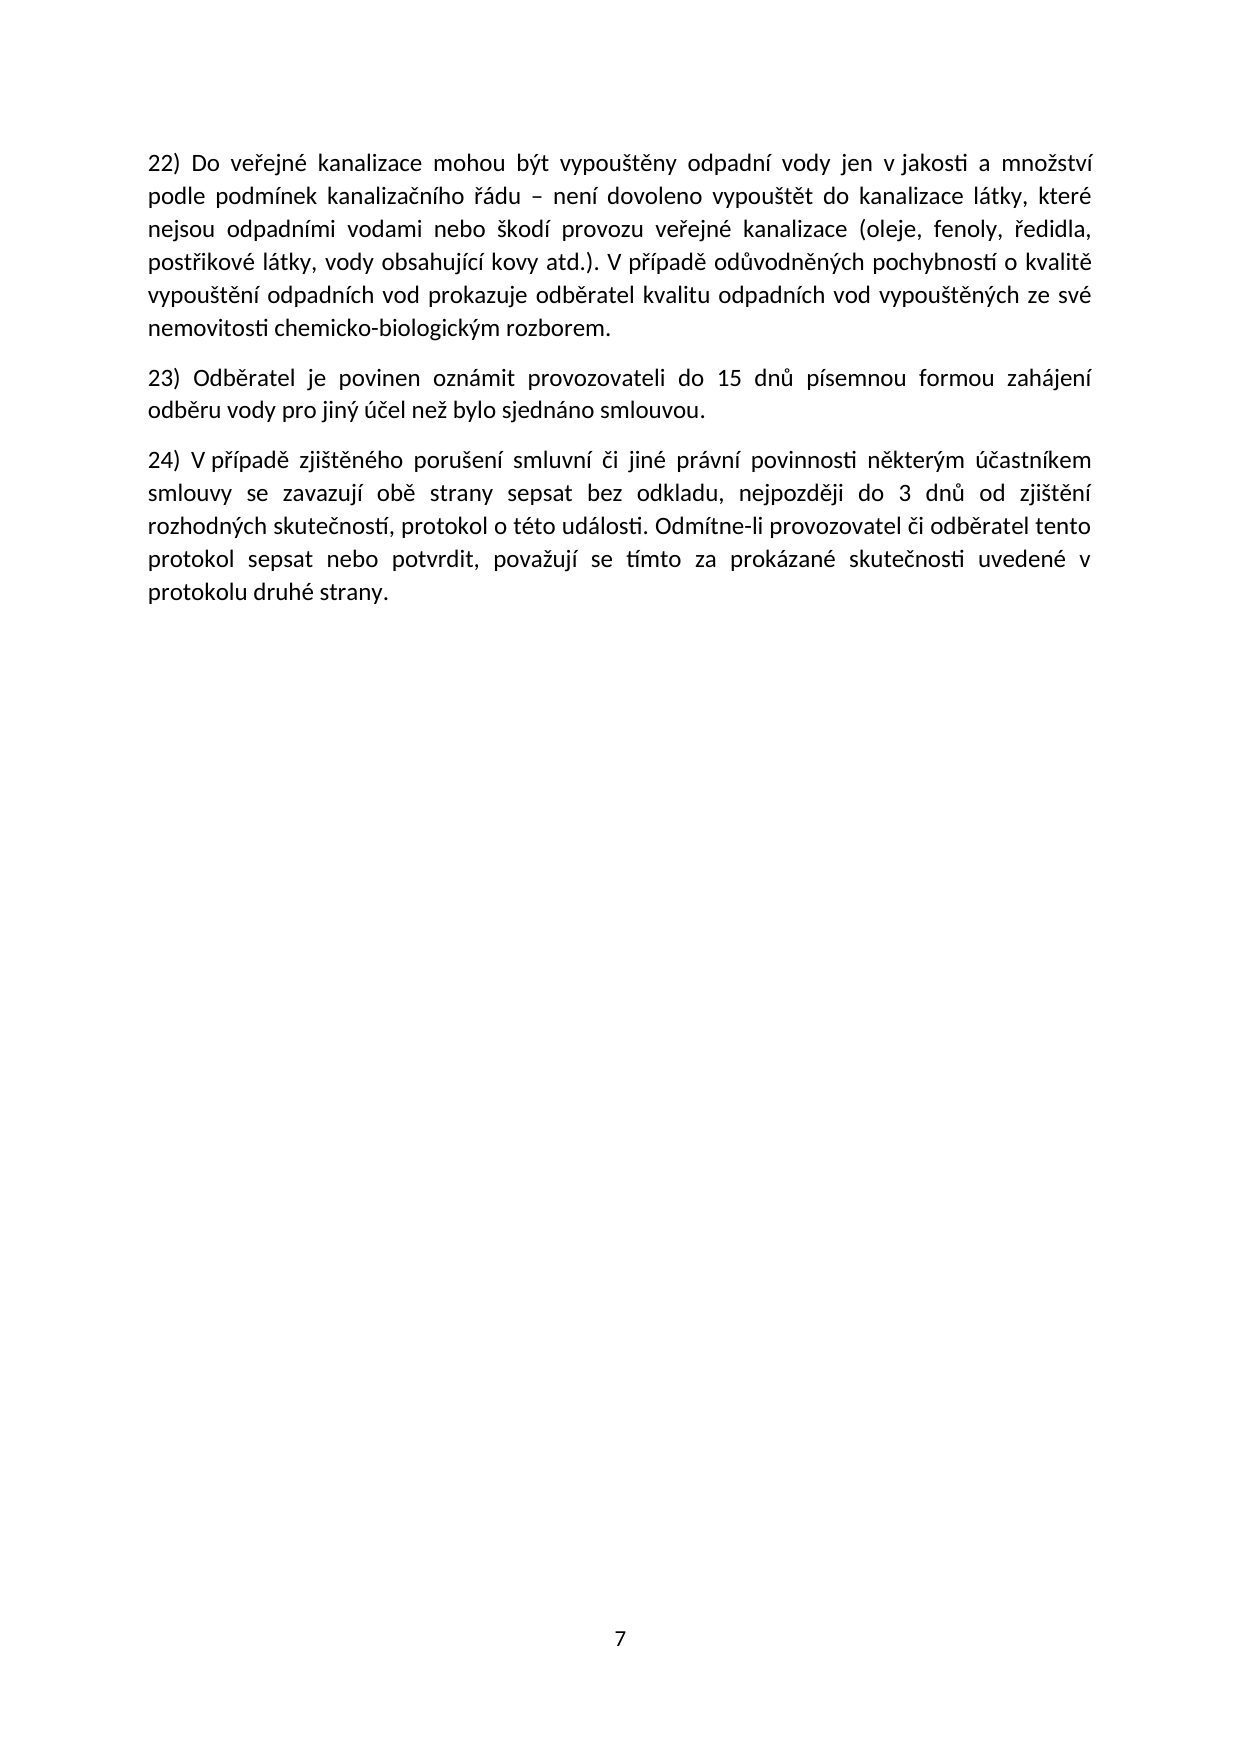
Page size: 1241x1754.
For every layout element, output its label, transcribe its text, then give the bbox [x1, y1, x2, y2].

text 24) V případě zjištěného porušení smluvní či jiné právní povinnosti některým účastníkem smlouvy se zavazují obě strany sepsat bez odkladu, nejpozději do 3 dnů od zjištění rozhodných skutečností, protokol o této události. Odmítne-li provozovatel či odběratel tento protokol sepsat nebo potvrdit, považují se tímto za prokázané skutečnosti uvedené v protokolu druhé strany. [148, 444, 1093, 606]
text 23) Odběratel je povinen oznámit provozovateli do 15 dnů písemnou formou zahájení odběru vody pro jiný účel než bylo sjednáno smlouvou. [148, 362, 1093, 425]
text 22) Do veřejné kanalizace mohou být vypouštěny odpadní vody jen v jakosti a množství podle podmínek kanalizačního řádu – není dovoleno vypouštět do kanalizace látky, které nejsou odpadními vodami nebo škodí provozu veřejné kanalizace (oleje, fenoly, ředidla, postřikové látky, vody obsahující kovy atd.). V případě odůvodněných pochybností o kvalitě vypouštění odpadních vod prokazuje odběratel kvalitu odpadních vod vypouštěných ze své nemovitosti chemicko-biologickým rozborem. [148, 148, 1093, 343]
